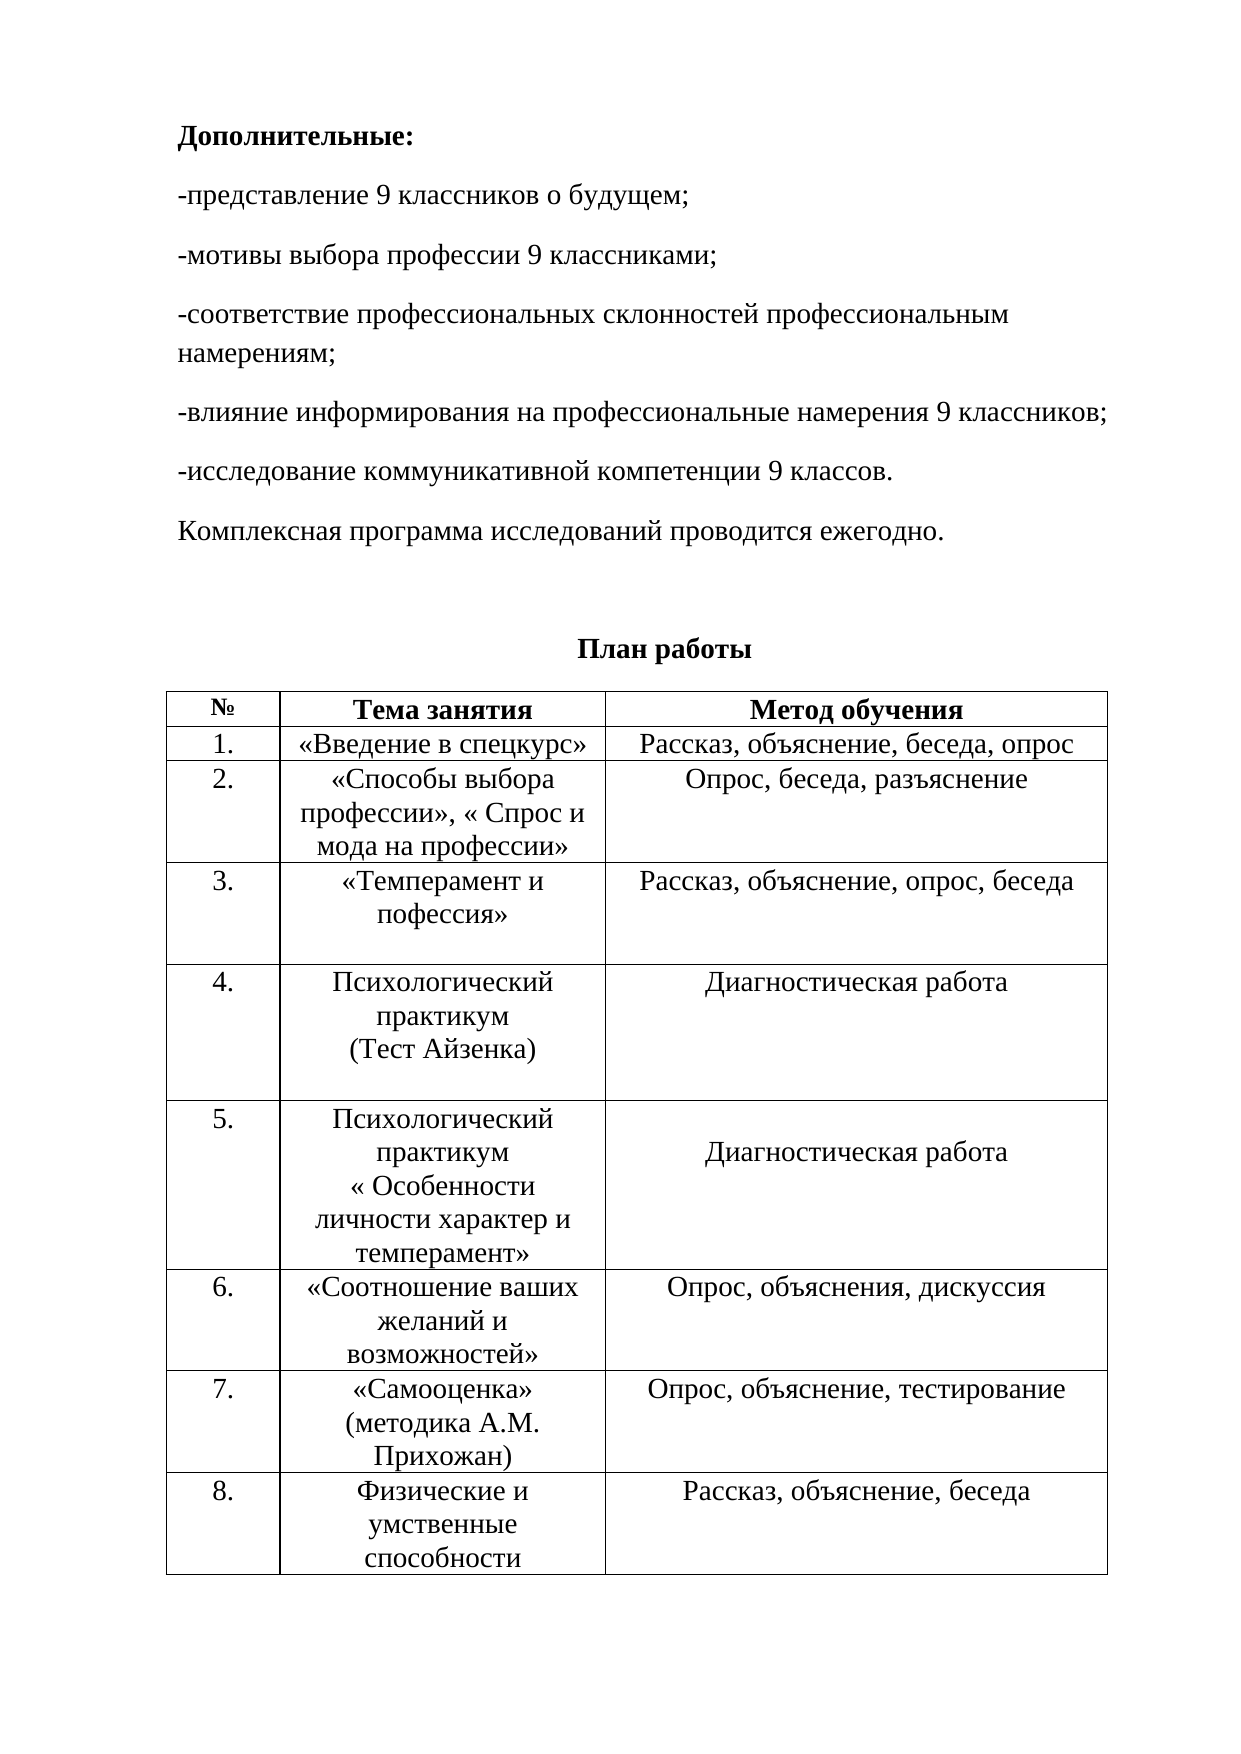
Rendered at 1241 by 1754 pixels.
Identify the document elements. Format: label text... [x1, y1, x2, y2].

table_cell Психологический практикум (Тест Айзенка) [281, 965, 605, 1100]
table_cell 7. [167, 1371, 279, 1472]
table_cell Психологический практикум « Особенности личности характер и темперамент» [281, 1101, 605, 1268]
table_cell Диагностическая работа [606, 1101, 1107, 1268]
text -соответствие профессиональных склонностей профессиональным намерениям; [177, 296, 1152, 368]
table_cell 2. [167, 761, 279, 862]
text Дополнительные: [177, 118, 1152, 152]
table_cell Рассказ, объяснение, беседа [606, 1473, 1107, 1573]
table_cell «Введение в спецкурс» [281, 727, 605, 760]
table_cell 5. [167, 1101, 279, 1268]
table_cell 3. [167, 863, 279, 963]
table_cell 1. [167, 727, 279, 760]
table_header № [167, 692, 279, 726]
table_header Метод обучения [606, 692, 1107, 726]
text -представление 9 классников о будущем; [177, 177, 1152, 211]
text -мотивы выбора профессии 9 классниками; [177, 237, 1152, 270]
table_cell Рассказ, объяснение, опрос, беседа [606, 863, 1107, 963]
text -влияние информирования на профессиональные намерения 9 классников; [177, 394, 1152, 428]
table_cell «Самооценка» (методика А.М. Прихожан) [281, 1371, 605, 1472]
text План работы [177, 632, 1152, 665]
table_cell Рассказ, объяснение, беседа, опрос [606, 727, 1107, 760]
table_cell 6. [167, 1270, 279, 1370]
table_cell Диагностическая работа [606, 965, 1107, 1100]
table_cell Опрос, объяснение, тестирование [606, 1371, 1107, 1472]
table_cell 8. [167, 1473, 279, 1573]
table_cell Опрос, беседа, разъяснение [606, 761, 1107, 862]
table_header Тема занятия [281, 692, 605, 726]
table_cell Опрос, объяснения, дискуссия [606, 1270, 1107, 1370]
table_cell 4. [167, 965, 279, 1100]
table_cell «Темперамент и пофессия» [281, 863, 605, 963]
table_cell Физические и умственные способности [281, 1473, 605, 1573]
text Комплексная программа исследований проводится ежегодно. [177, 513, 1152, 546]
text -исследование коммуникативной компетенции 9 классов. [177, 453, 1152, 487]
table_cell «Способы выбора профессии», « Спрос и мода на профессии» [281, 761, 605, 862]
table_cell «Соотношение ваших желаний и возможностей» [281, 1270, 605, 1370]
